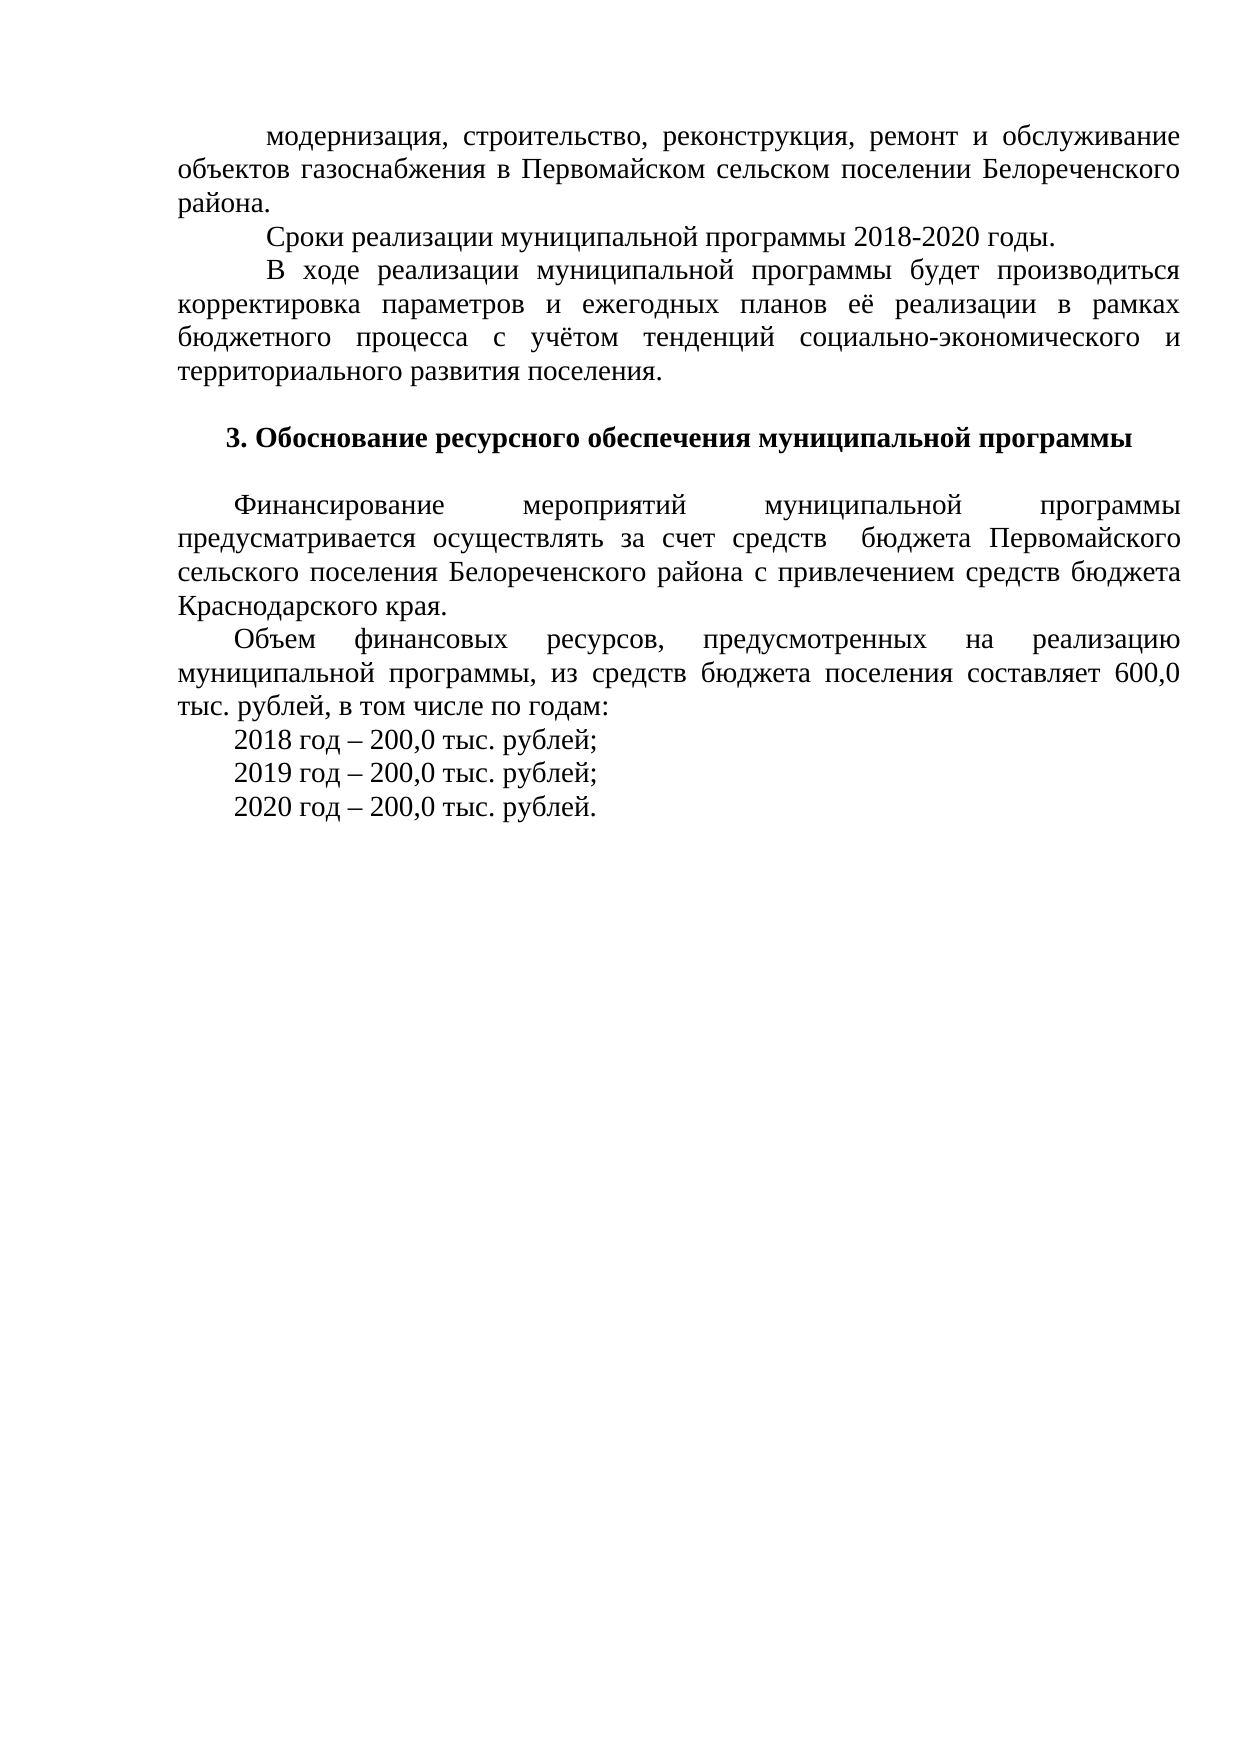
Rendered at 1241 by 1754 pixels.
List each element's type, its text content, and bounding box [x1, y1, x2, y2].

text 3. Обоснование ресурсного обеспечения муниципальной программы [177, 420, 1181, 453]
text Сроки реализации муниципальной программы 2018-2020 годы. [177, 219, 1181, 252]
text 2020 год – 200,0 тыс. рублей. [177, 789, 1181, 822]
text В ходе реализации муниципальной программы будет производиться корректировка параметров и ежегодных планов её реализации в рамках бюджетного процесса с учётом тенденций социально-экономического и территориального развития поселения. [177, 252, 1181, 386]
text модернизация, строительство, реконструкция, ремонт и обслуживание объектов газоснабжения в Первомайском сельском поселении Белореченского района. [177, 118, 1181, 219]
text 2018 год – 200,0 тыс. рублей; [177, 722, 1181, 755]
text Финансирование мероприятий муниципальной программы предусматривается осуществлять за счет средств бюджета Первомайского сельского поселения Белореченского района с привлечением средств бюджета Краснодарского края. [177, 487, 1181, 621]
text 2019 год – 200,0 тыс. рублей; [177, 755, 1181, 789]
text Объем финансовых ресурсов, предусмотренных на реализацию муниципальной программы, из средств бюджета поселения составляет 600,0 тыс. рублей, в том числе по годам: [177, 621, 1181, 722]
